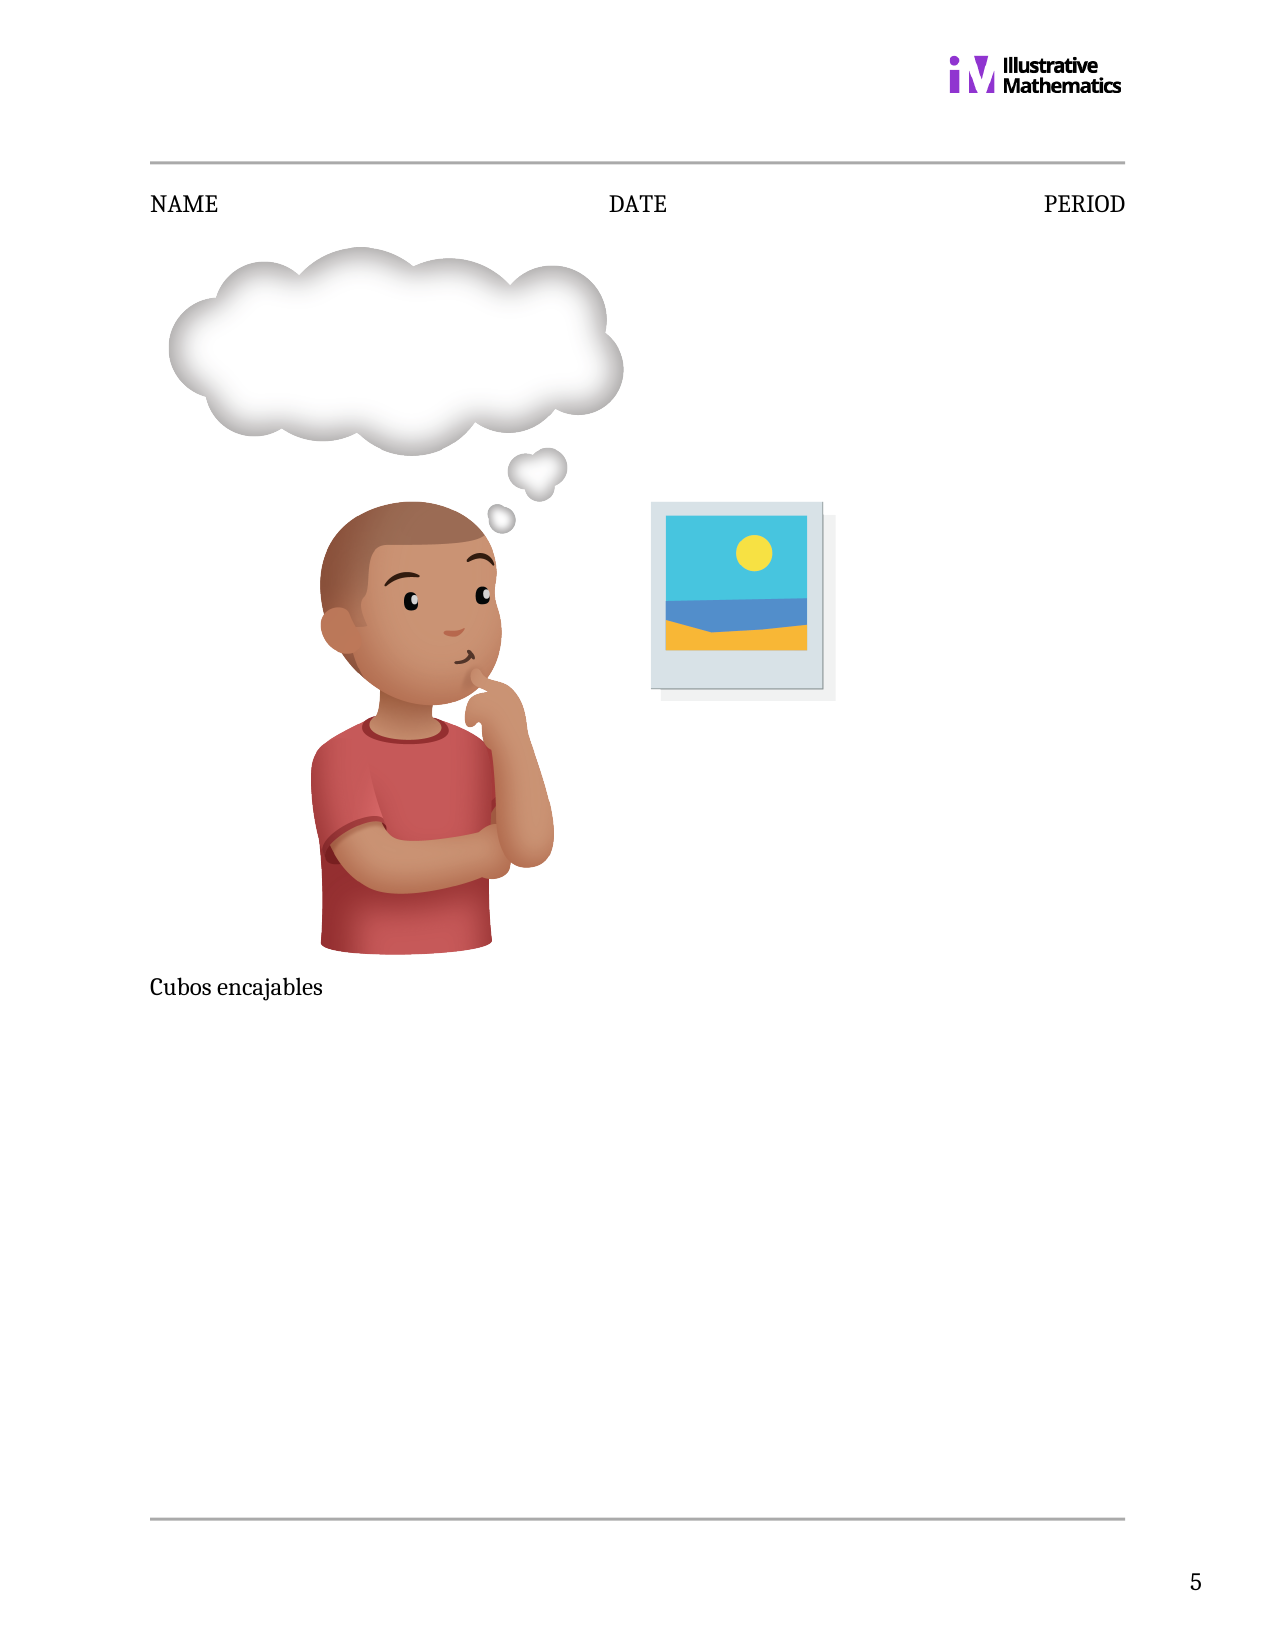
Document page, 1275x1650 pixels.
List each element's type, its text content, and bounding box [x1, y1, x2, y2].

text Cubos encajables [150, 973, 1125, 1002]
picture [168, 247, 836, 955]
picture [949, 55, 1121, 93]
